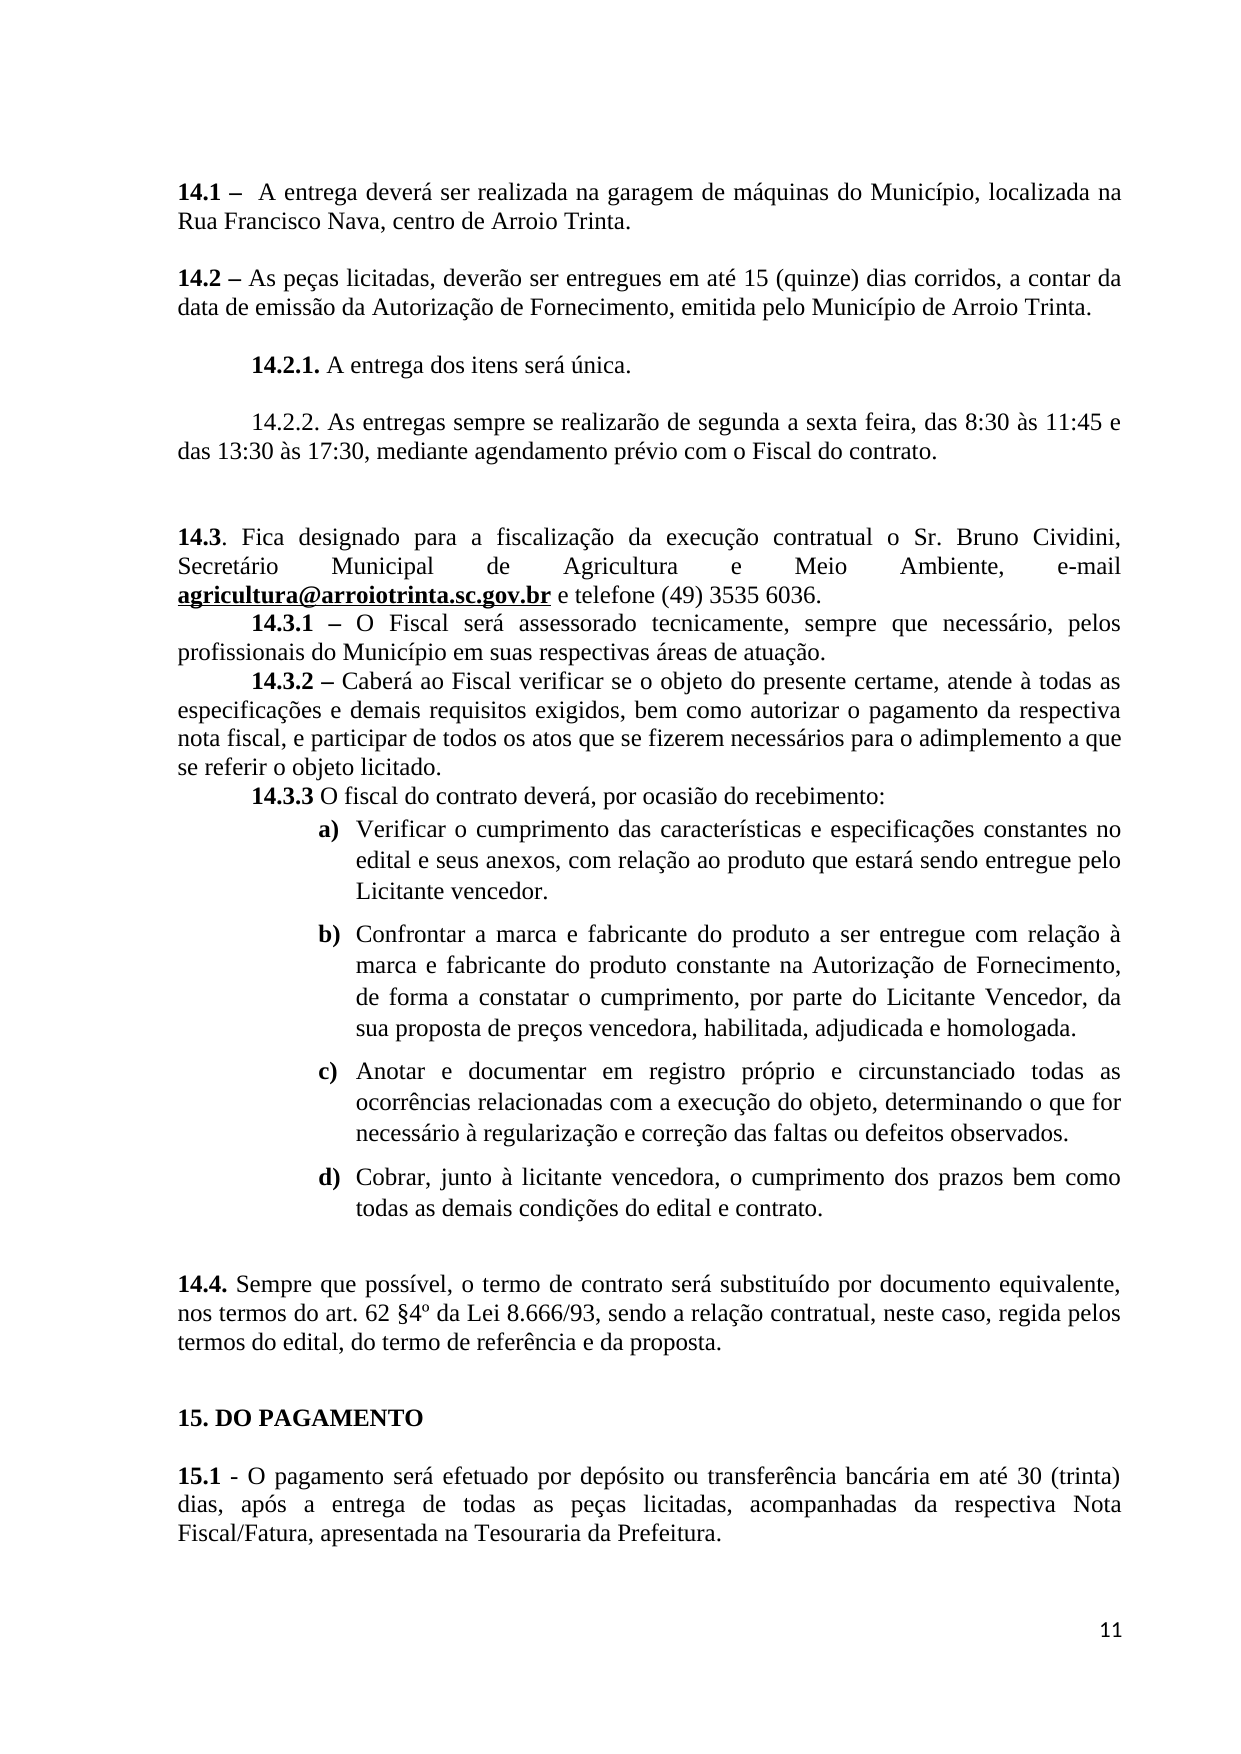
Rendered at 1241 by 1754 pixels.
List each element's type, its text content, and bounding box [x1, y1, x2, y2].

text 14.3. Fica designado para a fiscalização da execução contratual o Sr. Bruno Cividini, Secretário Municipal de Agricultura e Meio Ambiente, e-mail agricultura@arroiotrinta.sc.gov.br e telefone (49) 3535 6036. [177, 522, 1122, 608]
text 15. DO PAGAMENTO [177, 1403, 1122, 1432]
text 14.2.1. A entrega dos itens será única. [251, 350, 1122, 378]
text 14.3.1 – O Fiscal será assessorado tecnicamente, sempre que necessário, pelos profissionais do Município em suas respectivas áreas de atuação. [177, 608, 1122, 666]
text 14.4. Sempre que possível, o termo de contrato será substituído por documento equivalente, nos termos do art. 62 §4º da Lei 8.666/93, sendo a relação contratual, neste caso, regida pelos termos do edital, do termo de referência e da proposta. [177, 1269, 1122, 1356]
text 14.2 – As peças licitadas, deverão ser entregues em até 15 (quinze) dias corridos, a contar da data de emissão da Autorização de Fornecimento, emitida pelo Município de Arroio Trinta. [177, 263, 1122, 321]
text 14.1 – A entrega deverá ser realizada na garagem de máquinas do Município, localizada na Rua Francisco Nava, centro de Arroio Trinta. [177, 177, 1122, 235]
text 14.3.2 – Caberá ao Fiscal verificar se o objeto do presente certame, atende à todas as especificações e demais requisitos exigidos, bem como autorizar o pagamento da respectiva nota fiscal, e participar de todos os atos que se fizerem necessários para o adimplemento a que se referir o objeto licitado. [177, 666, 1122, 781]
list Verificar o cumprimento das características e especificações constantes no edital e seus anexos, com relação ao produto que estará sendo entregue pelo Licitante vencedor. [318, 814, 1122, 905]
text 14.3.3 O fiscal do contrato deverá, por ocasião do recebimento: [177, 781, 1122, 810]
text 15.1 - O pagamento será efetuado por depósito ou transferência bancária em até 30 (trinta) dias, após a entrega de todas as peças licitadas, acompanhadas da respectiva Nota Fiscal/Fatura, apresentada na Tesouraria da Prefeitura. [177, 1461, 1122, 1547]
text 14.2.2. As entregas sempre se realizarão de segunda a sexta feira, das 8:30 às 11:45 e das 13:30 às 17:30, mediante agendamento prévio com o Fiscal do contrato. [177, 407, 1122, 465]
list Confrontar a marca e fabricante do produto a ser entregue com relação à marca e fabricante do produto constante na Autorização de Fornecimento, de forma a constatar o cumprimento, por parte do Licitante Vencedor, da sua proposta de preços vencedora, habilitada, adjudicada e homologada. [318, 919, 1122, 1041]
list Cobrar, junto à licitante vencedora, o cumprimento dos prazos bem como todas as demais condições do edital e contrato. [318, 1162, 1122, 1222]
list Anotar e documentar em registro próprio e circunstanciado todas as ocorrências relacionadas com a execução do objeto, determinando o que for necessário à regularização e correção das faltas ou defeitos observados. [318, 1056, 1122, 1147]
